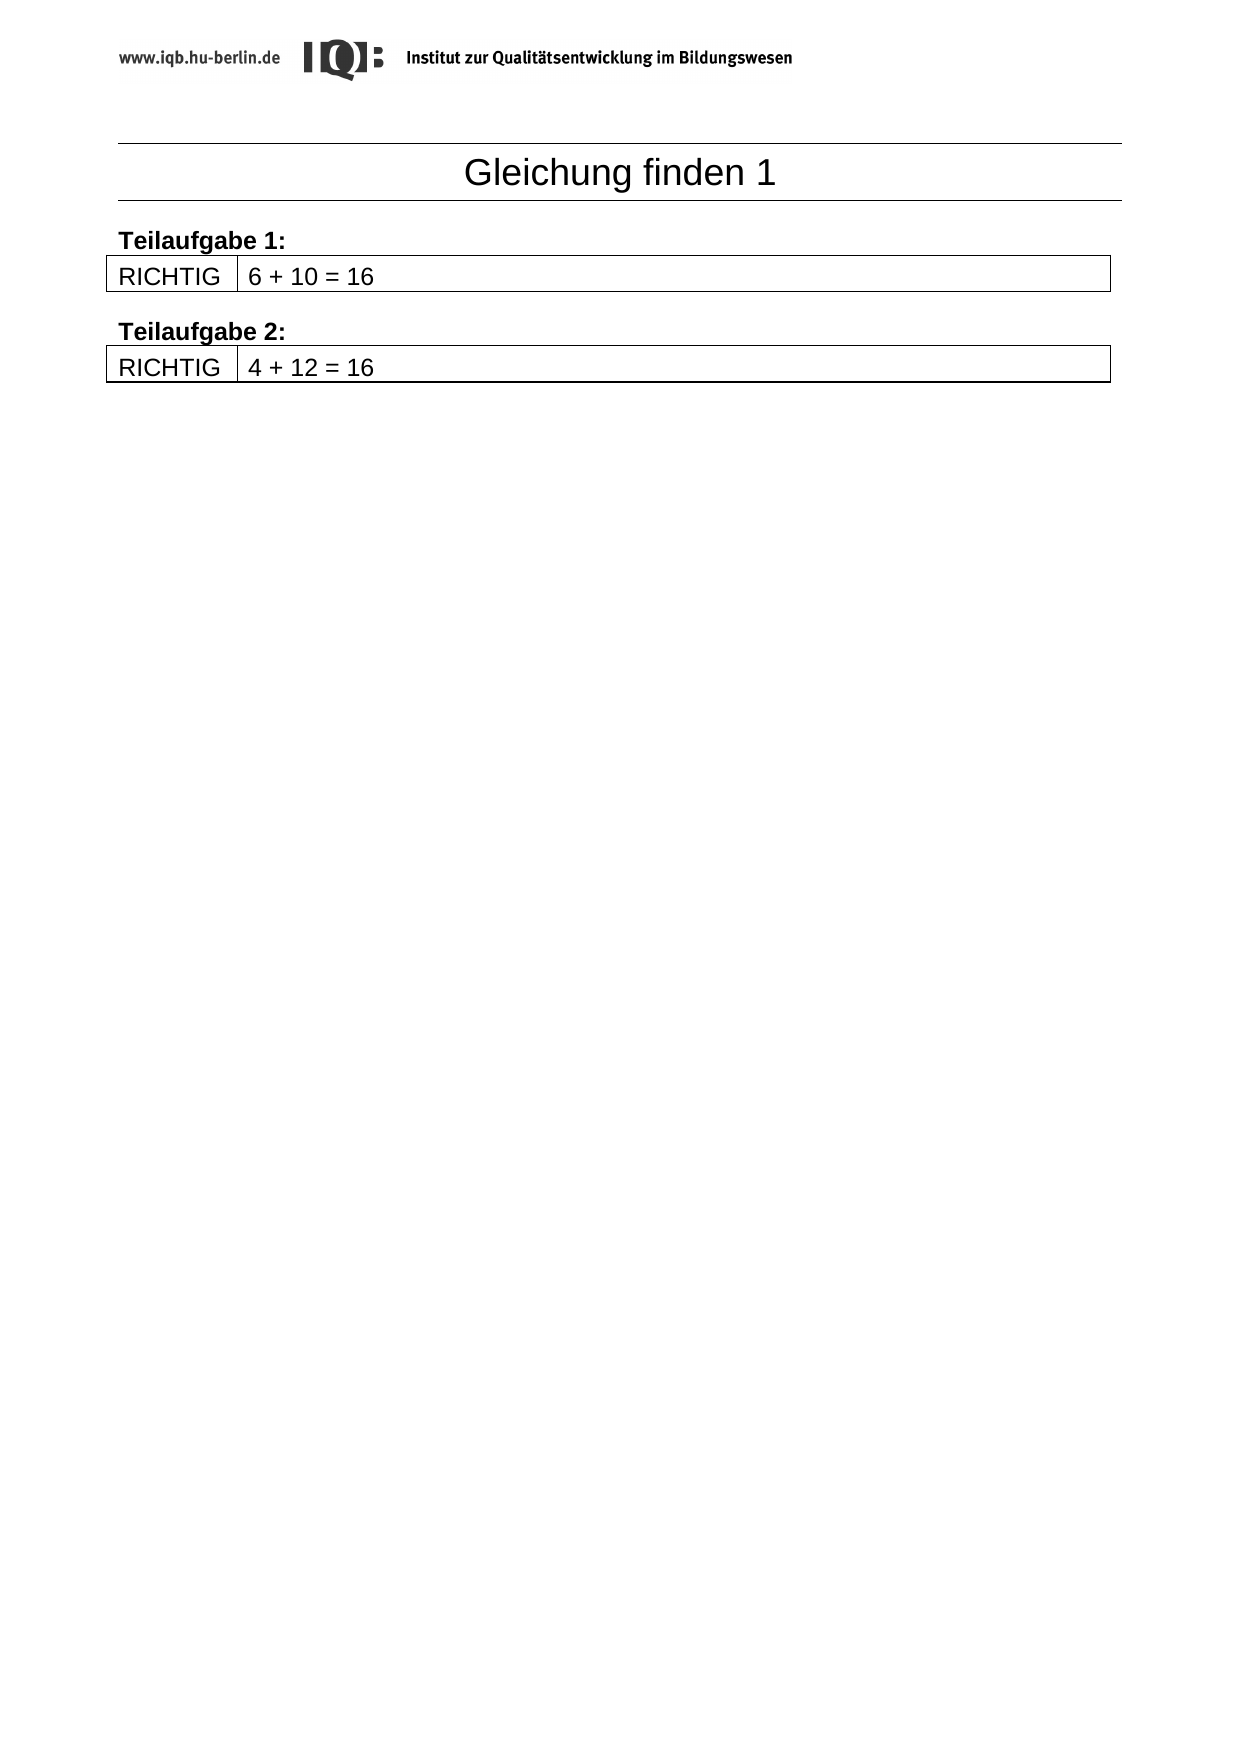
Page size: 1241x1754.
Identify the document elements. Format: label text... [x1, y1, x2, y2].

text Teilaufgabe 1: [118, 226, 1122, 254]
table_header RICHTIG [107, 256, 237, 291]
text Gleichung finden 1 [118, 144, 1122, 200]
table_header 4 + 12 = 16 [238, 346, 1110, 381]
text Teilaufgabe 2: [118, 317, 1122, 345]
table_header RICHTIG [107, 346, 237, 381]
table_header 6 + 10 = 16 [238, 256, 1110, 291]
